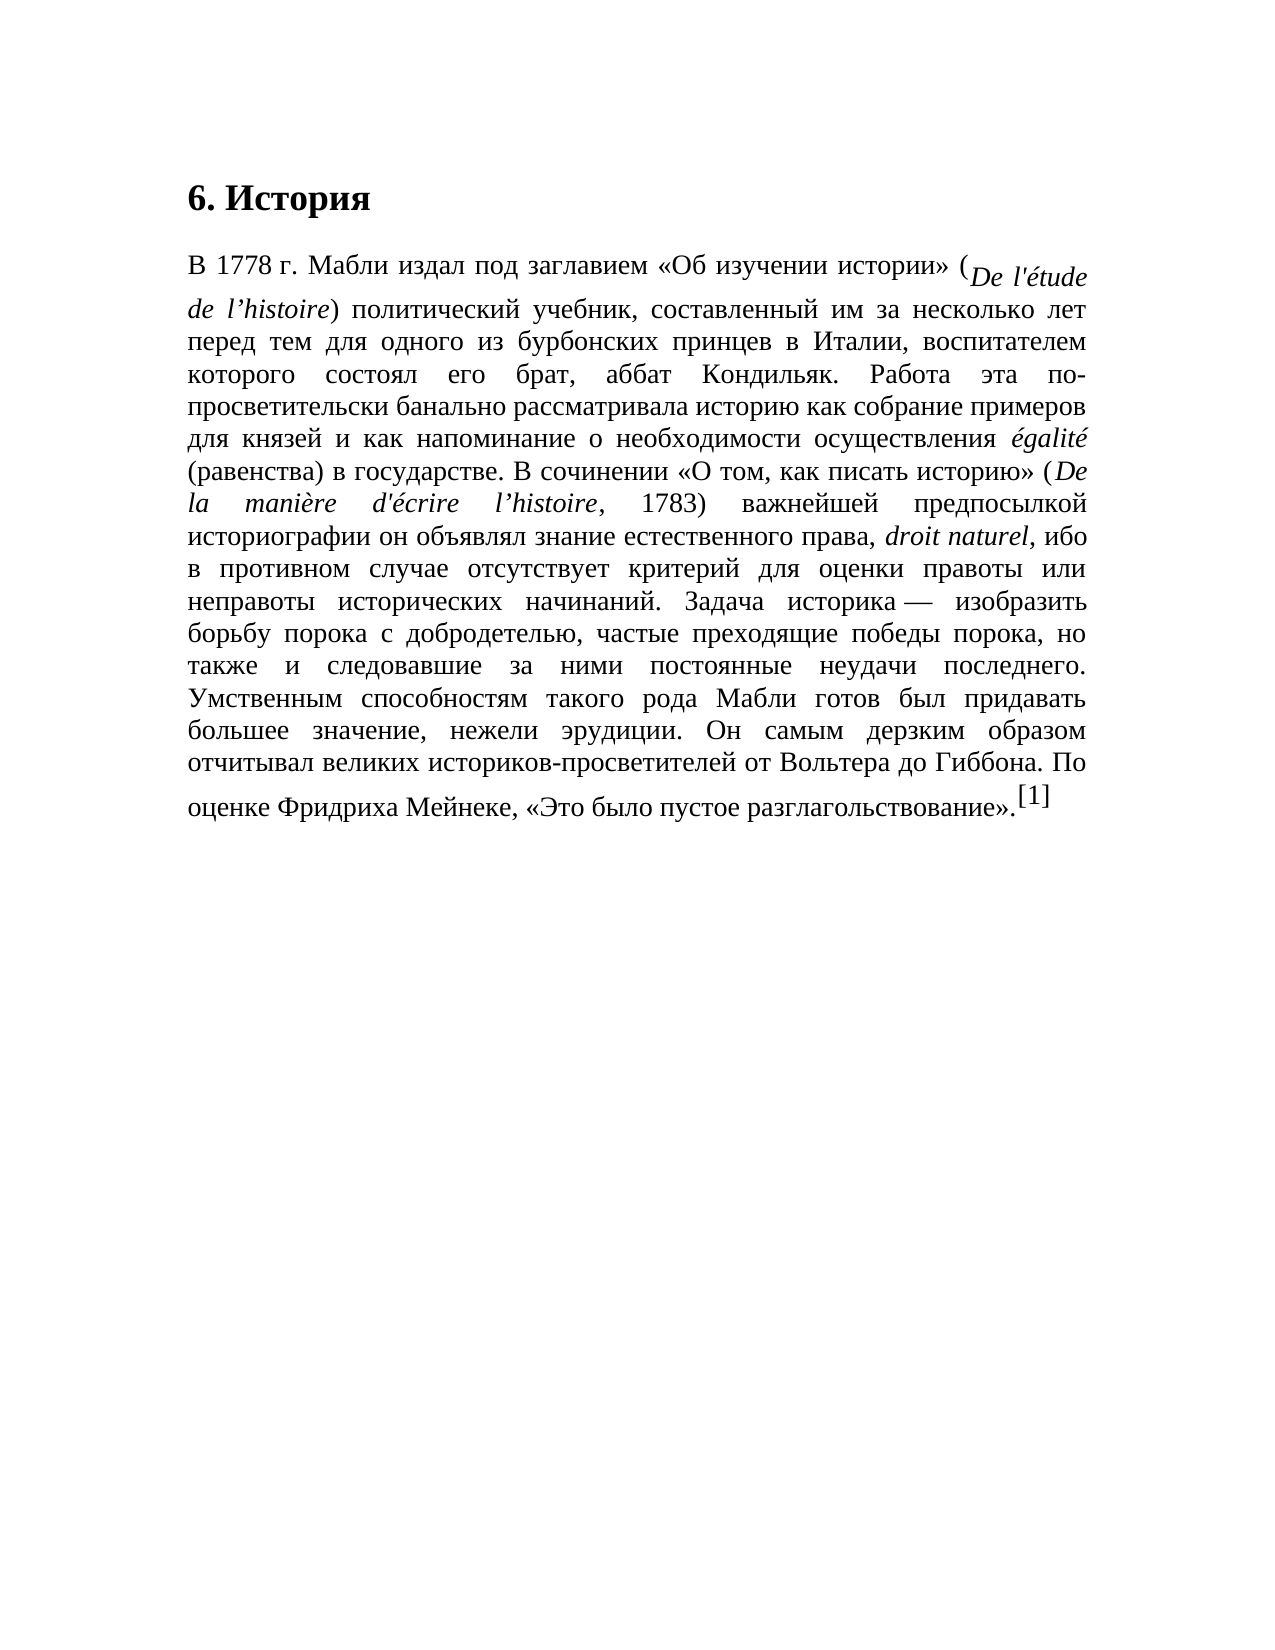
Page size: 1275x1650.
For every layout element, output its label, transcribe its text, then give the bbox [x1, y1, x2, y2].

text В 1778 г. Мабли издал под заглавием «Об изучении истории» (De l'étude de l’histoire) политический учебник, составленный им за несколько лет перед тем для одного из бурбонских принцев в Италии, воспитателем которого состоял его брат, аббат Кондильяк. Работа эта по-просветительски банально рассматривала историю как собрание примеров для князей и как напоминание о необходимости осуществления égalité (равенства) в государстве. В сочинении «О том, как писать историю» (De la manière d'écrire l’histoire, 1783) важнейшей предпосылкой историографии он объявлял знание естественного права, droit naturel, ибо в противном случае отсутствует критерий для оценки правоты или неправоты исторических начинаний. Задача историка — изобразить борьбу порока с добродетелью, частые преходящие победы порока, но также и следовавшие за ними постоянные неудачи последнего. Умственным способностям такого рода Мабли готов был придавать большее значение, нежели эрудиции. Он самым дерзким образом отчитывал великих историков-просветителей от Вольтера до Гиббона. По оценке Фридриха Мейнеке, «Это было пустое разглагольствование».[1] [187, 248, 1087, 822]
list 6. История [187, 175, 1087, 218]
